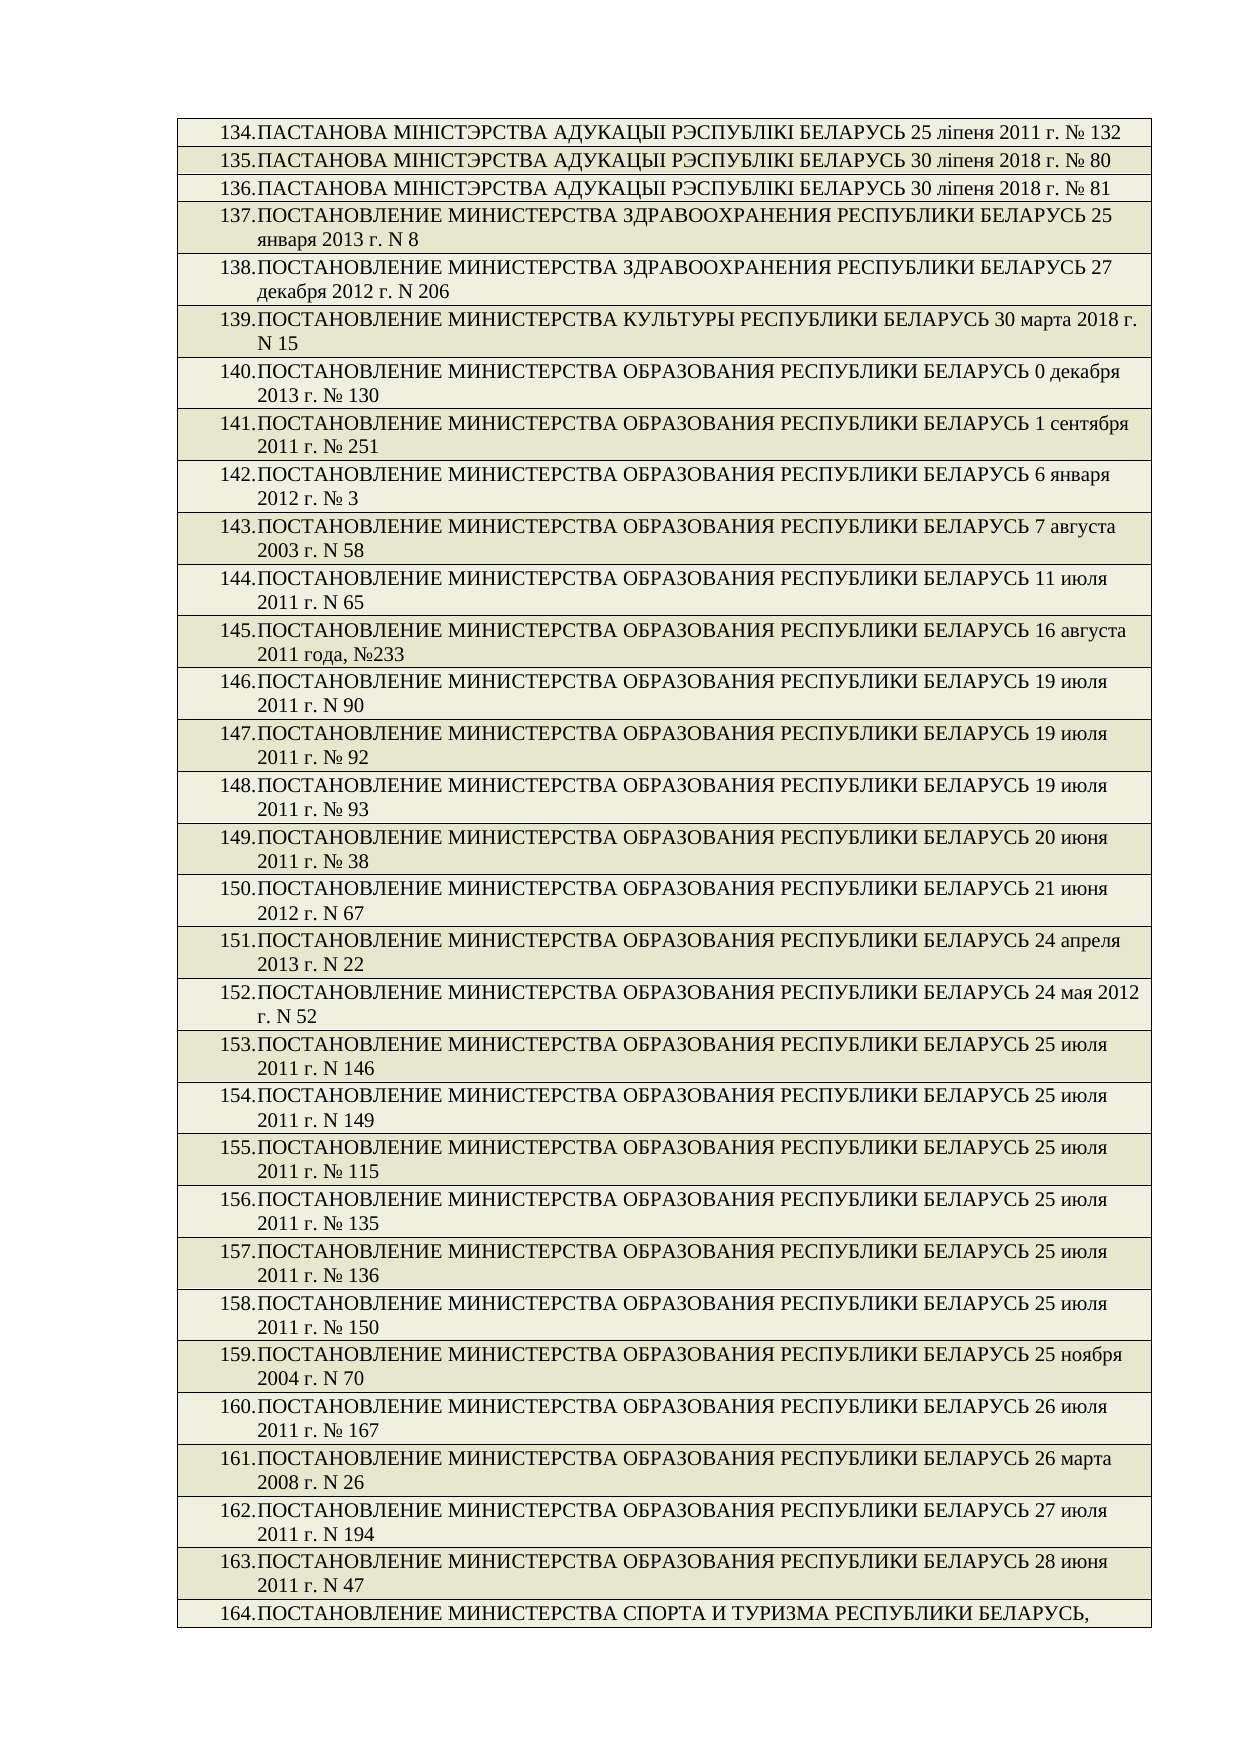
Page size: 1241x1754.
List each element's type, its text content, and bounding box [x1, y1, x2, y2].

table_cell ПОСТАНОВЛЕНИЕ МИНИСТЕРСТВА ОБРАЗОВАНИЯ РЕСПУБЛИКИ БЕЛАРУСЬ 28 июня 2011 г. N 47 [178, 1548, 1151, 1599]
table_cell ПОСТАНОВЛЕНИЕ МИНИСТЕРСТВА ОБРАЗОВАНИЯ РЕСПУБЛИКИ БЕЛАРУСЬ 0 декабря 2013 г. № 130 [178, 358, 1151, 408]
table_cell ПОСТАНОВЛЕНИЕ МИНИСТЕРСТВА ОБРАЗОВАНИЯ РЕСПУБЛИКИ БЕЛАРУСЬ 27 июля 2011 г. N 194 [178, 1497, 1151, 1547]
table_cell ПОСТАНОВЛЕНИЕ МИНИСТЕРСТВА ОБРАЗОВАНИЯ РЕСПУБЛИКИ БЕЛАРУСЬ 1 сентября 2011 г. № 251 [178, 409, 1151, 460]
table_cell ПОСТАНОВЛЕНИЕ МИНИСТЕРСТВА ОБРАЗОВАНИЯ РЕСПУБЛИКИ БЕЛАРУСЬ 21 июня 2012 г. N 67 [178, 875, 1151, 926]
table_cell ПАСТАНОВА МІНІСТЭРСТВА АДУКАЦЫІ РЭСПУБЛІКІ БЕЛАРУСЬ 25 ліпеня 2011 г. № 132 [178, 119, 1151, 146]
table_cell ПОСТАНОВЛЕНИЕ МИНИСТЕРСТВА ОБРАЗОВАНИЯ РЕСПУБЛИКИ БЕЛАРУСЬ 19 июля 2011 г. № 92 [178, 720, 1151, 771]
table_cell ПОСТАНОВЛЕНИЕ МИНИСТЕРСТВА ОБРАЗОВАНИЯ РЕСПУБЛИКИ БЕЛАРУСЬ 6 января 2012 г. № 3 [178, 461, 1151, 512]
table_cell ПОСТАНОВЛЕНИЕ МИНИСТЕРСТВА ОБРАЗОВАНИЯ РЕСПУБЛИКИ БЕЛАРУСЬ 19 июля 2011 г. N 90 [178, 668, 1151, 719]
table_cell ПОСТАНОВЛЕНИЕ МИНИСТЕРСТВА ЗДРАВООХРАНЕНИЯ РЕСПУБЛИКИ БЕЛАРУСЬ 27 декабря 2012 г. N 206 [178, 254, 1151, 305]
table_cell ПОСТАНОВЛЕНИЕ МИНИСТЕРСТВА ОБРАЗОВАНИЯ РЕСПУБЛИКИ БЕЛАРУСЬ 25 июля 2011 г. N 149 [178, 1083, 1151, 1133]
table_cell ПОСТАНОВЛЕНИЕ МИНИСТЕРСТВА ОБРАЗОВАНИЯ РЕСПУБЛИКИ БЕЛАРУСЬ 25 июля 2011 г. № 135 [178, 1186, 1151, 1237]
table_cell ПОСТАНОВЛЕНИЕ МИНИСТЕРСТВА ОБРАЗОВАНИЯ РЕСПУБЛИКИ БЕЛАРУСЬ 26 июля 2011 г. № 167 [178, 1393, 1151, 1444]
table_cell ПОСТАНОВЛЕНИЕ МИНИСТЕРСТВА ОБРАЗОВАНИЯ РЕСПУБЛИКИ БЕЛАРУСЬ 25 июля 2011 г. № 150 [178, 1290, 1151, 1340]
table_cell ПОСТАНОВЛЕНИЕ МИНИСТЕРСТВА ОБРАЗОВАНИЯ РЕСПУБЛИКИ БЕЛАРУСЬ 11 июля 2011 г. N 65 [178, 565, 1151, 615]
table_cell ПАСТАНОВА МІНІСТЭРСТВА АДУКАЦЫІ РЭСПУБЛІКІ БЕЛАРУСЬ 30 ліпеня 2018 г. № 81 [178, 175, 1151, 201]
table_cell ПОСТАНОВЛЕНИЕ МИНИСТЕРСТВА ОБРАЗОВАНИЯ РЕСПУБЛИКИ БЕЛАРУСЬ 26 марта 2008 г. N 26 [178, 1445, 1151, 1496]
table_cell ПОСТАНОВЛЕНИЕ МИНИСТЕРСТВА ОБРАЗОВАНИЯ РЕСПУБЛИКИ БЕЛАРУСЬ 25 июля 2011 г. № 115 [178, 1134, 1151, 1185]
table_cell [178, 1600, 1151, 1627]
table_cell ПОСТАНОВЛЕНИЕ МИНИСТЕРСТВА ОБРАЗОВАНИЯ РЕСПУБЛИКИ БЕЛАРУСЬ 25 июля 2011 г. N 146 [178, 1031, 1151, 1081]
table_cell ПОСТАНОВЛЕНИЕ МИНИСТЕРСТВА ОБРАЗОВАНИЯ РЕСПУБЛИКИ БЕЛАРУСЬ 24 апреля 2013 г. N 22 [178, 927, 1151, 978]
table_cell ПОСТАНОВЛЕНИЕ МИНИСТЕРСТВА ЗДРАВООХРАНЕНИЯ РЕСПУБЛИКИ БЕЛАРУСЬ 25 января 2013 г. N 8 [178, 202, 1151, 253]
table_cell ПОСТАНОВЛЕНИЕ МИНИСТЕРСТВА ОБРАЗОВАНИЯ РЕСПУБЛИКИ БЕЛАРУСЬ 19 июля 2011 г. № 93 [178, 772, 1151, 822]
table_cell ПОСТАНОВЛЕНИЕ МИНИСТЕРСТВА ОБРАЗОВАНИЯ РЕСПУБЛИКИ БЕЛАРУСЬ 16 августа 2011 года, №233 [178, 616, 1151, 667]
table_cell ПОСТАНОВЛЕНИЕ МИНИСТЕРСТВА ОБРАЗОВАНИЯ РЕСПУБЛИКИ БЕЛАРУСЬ 25 ноября 2004 г. N 70 [178, 1341, 1151, 1392]
table_cell ПОСТАНОВЛЕНИЕ МИНИСТЕРСТВА ОБРАЗОВАНИЯ РЕСПУБЛИКИ БЕЛАРУСЬ 20 июня 2011 г. № 38 [178, 824, 1151, 874]
table_cell ПОСТАНОВЛЕНИЕ МИНИСТЕРСТВА ОБРАЗОВАНИЯ РЕСПУБЛИКИ БЕЛАРУСЬ 24 мая 2012 г. N 52 [178, 979, 1151, 1029]
table_cell ПОСТАНОВЛЕНИЕ МИНИСТЕРСТВА КУЛЬТУРЫ РЕСПУБЛИКИ БЕЛАРУСЬ 30 марта 2018 г. N 15 [178, 306, 1151, 357]
table_cell ПАСТАНОВА МІНІСТЭРСТВА АДУКАЦЫІ РЭСПУБЛІКІ БЕЛАРУСЬ 30 ліпеня 2018 г. № 80 [178, 147, 1151, 173]
table_cell ПОСТАНОВЛЕНИЕ МИНИСТЕРСТВА ОБРАЗОВАНИЯ РЕСПУБЛИКИ БЕЛАРУСЬ 7 августа 2003 г. N 58 [178, 513, 1151, 564]
table_cell ПОСТАНОВЛЕНИЕ МИНИСТЕРСТВА ОБРАЗОВАНИЯ РЕСПУБЛИКИ БЕЛАРУСЬ 25 июля 2011 г. № 136 [178, 1238, 1151, 1288]
